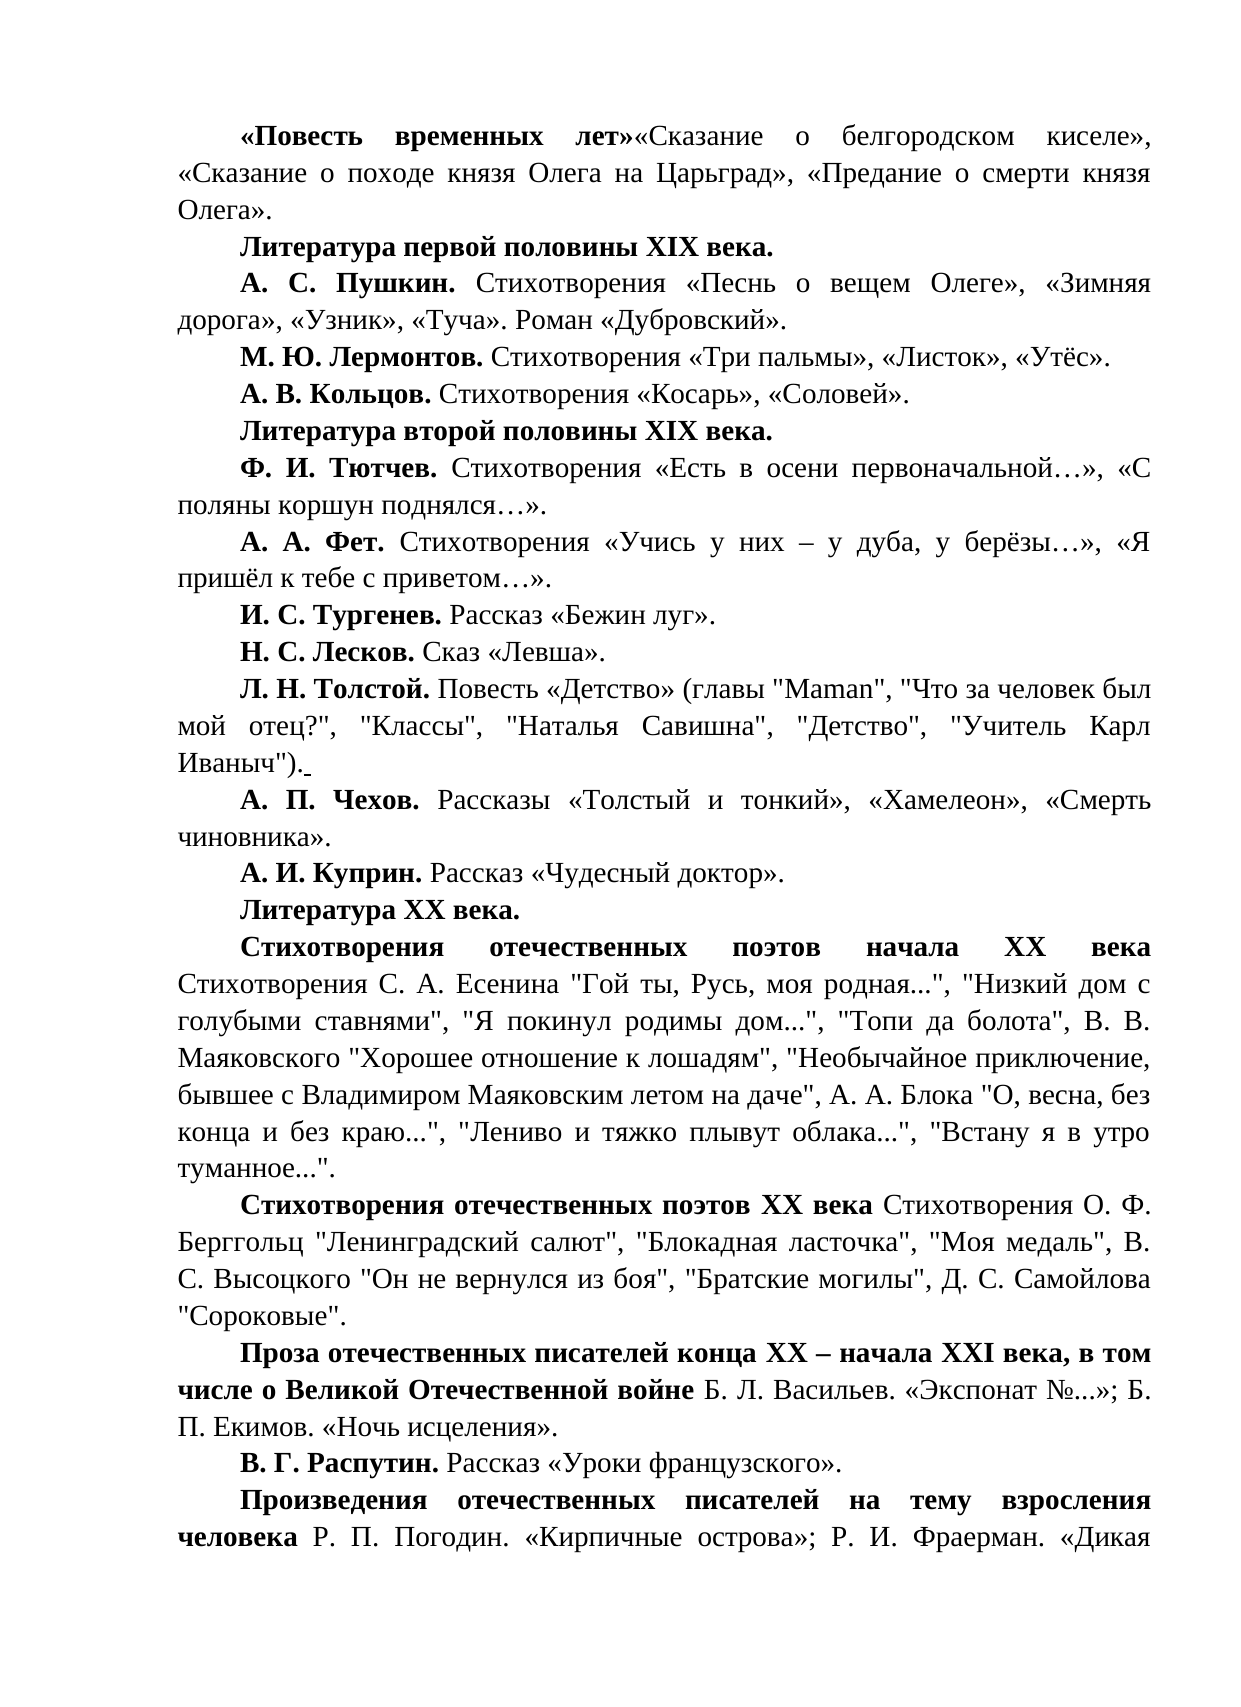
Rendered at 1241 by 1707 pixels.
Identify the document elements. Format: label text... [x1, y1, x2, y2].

text Стихотворения отечественных поэтов начала ХХ века ‌Стихотворения С. А. Есенина "Гой ты, Русь, моя родная...", "Низкий дом с голубыми ставнями", "Я покинул родимы дом...", "Топи да болота", В. В. Маяковского "Хорошее отношение к лошадям", "Необычайное приключение, бывшее с Владимиром Маяковским летом на даче", А. А. Блока "О, весна, без конца и без краю...", "Лениво и тяжко плывут облака...", "Встану я в утро туманное...".‌‌ [177, 929, 1152, 1184]
text М. Ю. Лермонтов. Стихотворения ‌«Три пальмы», «Листок», «Утёс».‌‌ [177, 339, 1152, 373]
text Л. Н. Толстой. Повесть «Детство» ‌(главы "Maman", "Что за человек был мой отец?", "Классы", "Наталья Савишна", "Детство", "Учитель Карл Иваныч").‌‌ [177, 671, 1152, 778]
text Проза отечественных писателей конца XX – начала XXI века, в том числе о Великой Отечественной войне ‌Б. Л. Васильев. «Экспонат №...»; Б. П. Екимов. «Ночь исцеления».‌‌ [177, 1335, 1152, 1442]
text А. С. Пушкин. Стихотворения ‌«Песнь о вещем Олеге», «Зимняя дорога», «Узник», «Туча».‌‌ Роман «Дубровский». [177, 266, 1152, 336]
text А. В. Кольцов. Стихотворения ‌«Косарь», «Соловей».‌‌ [177, 376, 1152, 410]
text А. И. Куприн. Рассказ «Чудесный доктор». [177, 856, 1152, 889]
text Литература второй половины XIX века. [177, 413, 1152, 447]
text Литература XX века. [177, 892, 1152, 926]
text Ф. И. Тютчев. Стихотворения ‌«Есть в осени первоначальной…», «С поляны коршун поднялся…».‌‌ [177, 450, 1152, 520]
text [177, 1482, 1152, 1553]
text И. С. Тургенев. Рассказ «Бежин луг». [177, 597, 1152, 631]
text Литература первой половины XIX века. [177, 229, 1152, 262]
text А. А. Фет. Стихотворения ‌«Учись у них – у дуба, у берёзы…», «Я пришёл к тебе с приветом…».‌‌ [177, 524, 1152, 594]
text А. П. Чехов. Рассказы ‌«Толстый и тонкий», «Хамелеон», «Смерть чиновника».‌‌ [177, 782, 1152, 852]
text Стихотворения отечественных поэтов XX века ‌Стихотворения О. Ф. Берггольц "Ленинградский салют", "Блокадная ласточка", "Моя медаль", В. С. Высоцкого "Он не вернулся из боя", "Братские могилы", Д. С. Самойлова "Сороковые".‌‌ [177, 1187, 1152, 1332]
text «Повесть временных лет»‌«Сказание о белгородском киселе», «Сказание о походе князя Олега на Царьград», «Предание о смерти князя Олега».‌‌ [177, 118, 1152, 225]
text В. Г. Распутин. Рассказ «Уроки французского». [177, 1446, 1152, 1479]
text Н. С. Лесков. Сказ «Левша». [177, 634, 1152, 668]
